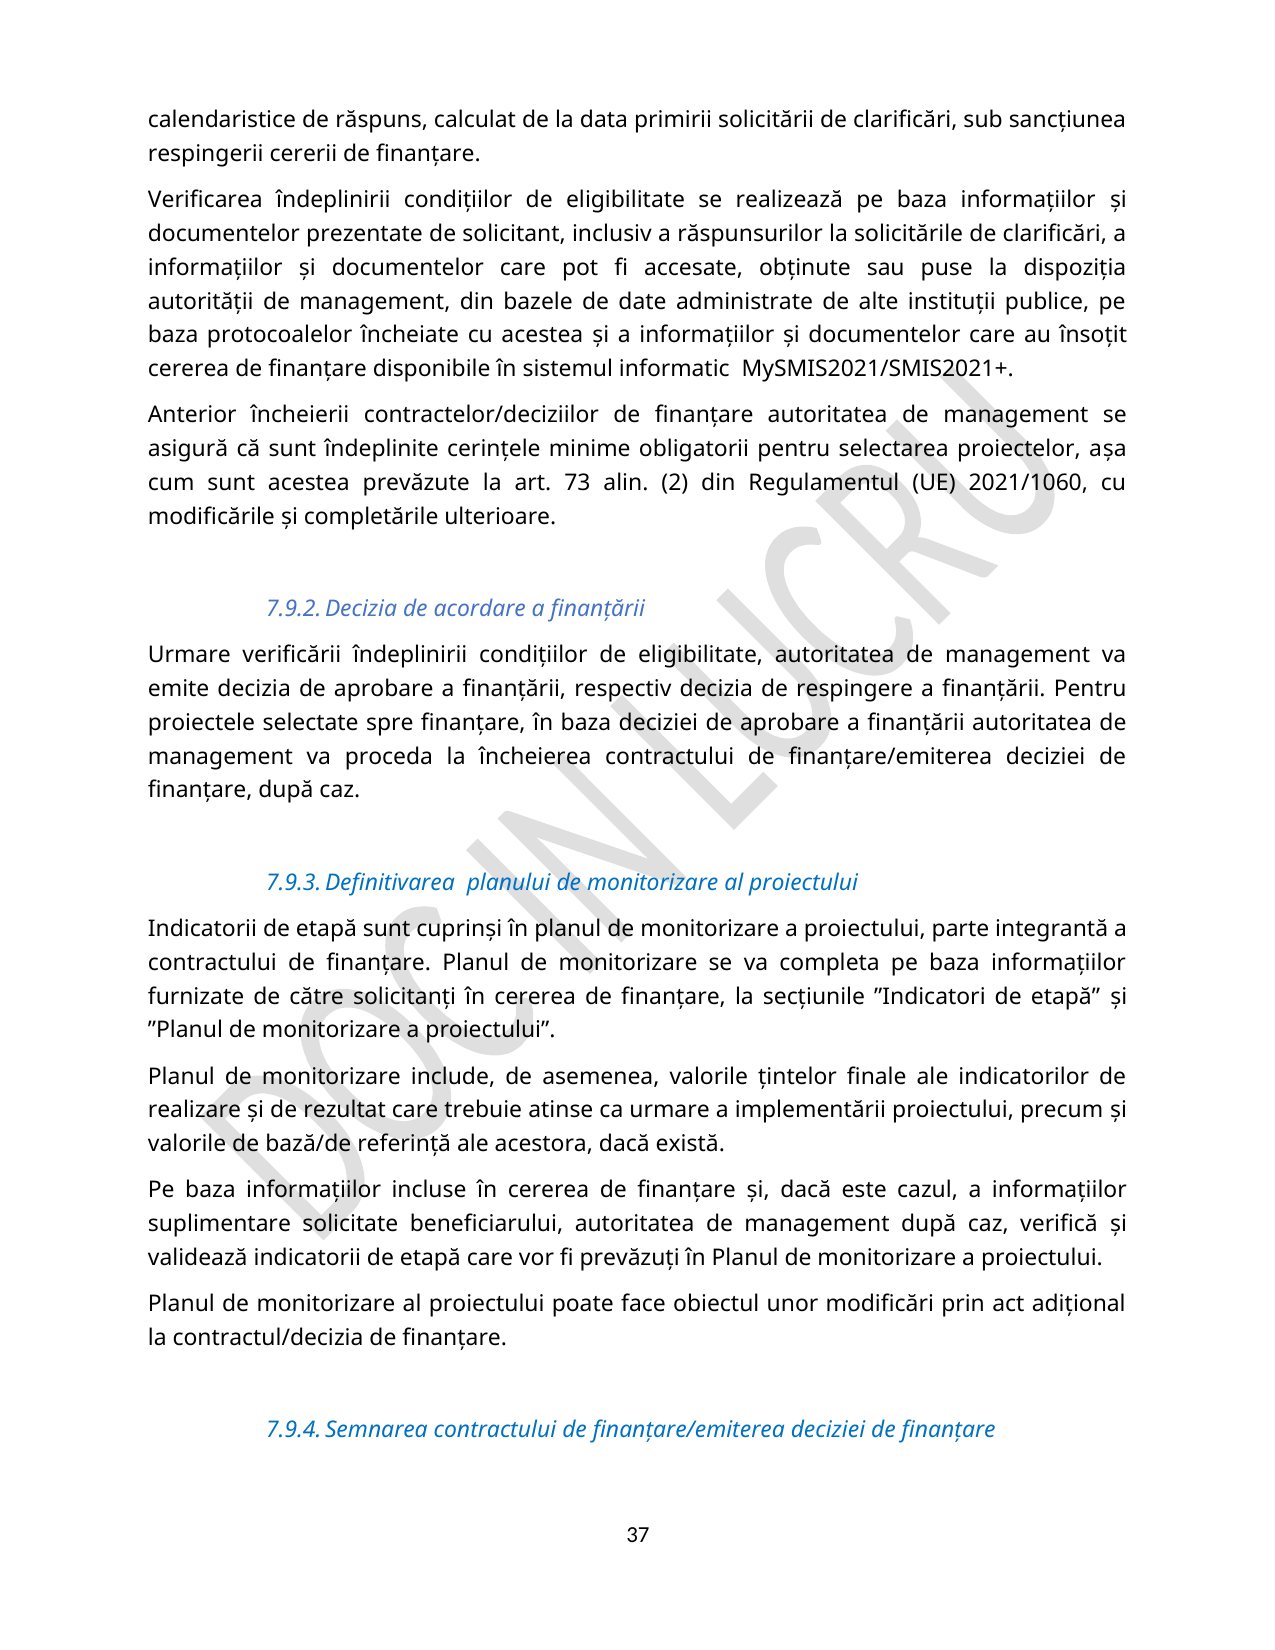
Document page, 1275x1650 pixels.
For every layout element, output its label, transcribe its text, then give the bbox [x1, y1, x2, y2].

text Indicatorii de etapă sunt cuprinși în planul de monitorizare a proiectului, parte integrantă a contractului de finanțare. Planul de monitorizare se va completa pe baza informațiilor furnizate de către solicitanți în cererea de finanțare, la secțiunile ”Indicatori de etapă” și ”Planul de monitorizare a proiectului”. [148, 912, 1127, 1045]
text Planul de monitorizare al proiectului poate face obiectul unor modificări prin act adițional la contractul/decizia de finanțare. [148, 1287, 1127, 1352]
text Anterior încheierii contractelor/deciziilor de finanțare autoritatea de management se asigură că sunt îndeplinite cerințele minime obligatorii pentru selectarea proiectelor, așa cum sunt acestea prevăzute la art. 73 alin. (2) din Regulamentul (UE) 2021/1060, cu modificările și completările ulterioare. [148, 398, 1127, 531]
list Semnarea contractului de finanțare/emiterea deciziei de finanțare [266, 1413, 1127, 1445]
text Verificarea îndeplinirii condițiilor de eligibilitate se realizează pe baza informațiilor și documentelor prezentate de solicitant, inclusiv a răspunsurilor la solicitările de clarificări, a informațiilor și documentelor care pot fi accesate, obținute sau puse la dispoziția autorității de management, din bazele de date administrate de alte instituții publice, pe baza protocoalelor încheiate cu acestea și a informațiilor și documentelor care au însoțit cererea de finanțare disponibile în sistemul informatic MySMIS2021/SMIS2021+. [148, 183, 1127, 383]
text Planul de monitorizare include, de asemenea, valorile țintelor finale ale indicatorilor de realizare și de rezultat care trebuie atinse ca urmare a implementării proiectului, precum și valorile de bază/de referință ale acestora, dacă există. [148, 1060, 1127, 1158]
list Definitivarea planului de monitorizare al proiectului [266, 866, 1127, 897]
list Decizia de acordare a finanțării [266, 592, 1127, 623]
text Pe baza informațiilor incluse în cererea de finanțare și, dacă este cazul, a informațiilor suplimentare solicitate beneficiarului, autoritatea de management după caz, verifică și validează indicatorii de etapă care vor fi prevăzuți în Planul de monitorizare a proiectului. [148, 1173, 1127, 1272]
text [148, 103, 1127, 168]
text Urmare verificării îndeplinirii condițiilor de eligibilitate, autoritatea de management va emite decizia de aprobare a finanțării, respectiv decizia de respingere a finanțării. Pentru proiectele selectate spre finanțare, în baza deciziei de aprobare a finanțării autoritatea de management va proceda la încheierea contractului de finanțare/emiterea deciziei de finanțare, după caz. [148, 638, 1127, 805]
